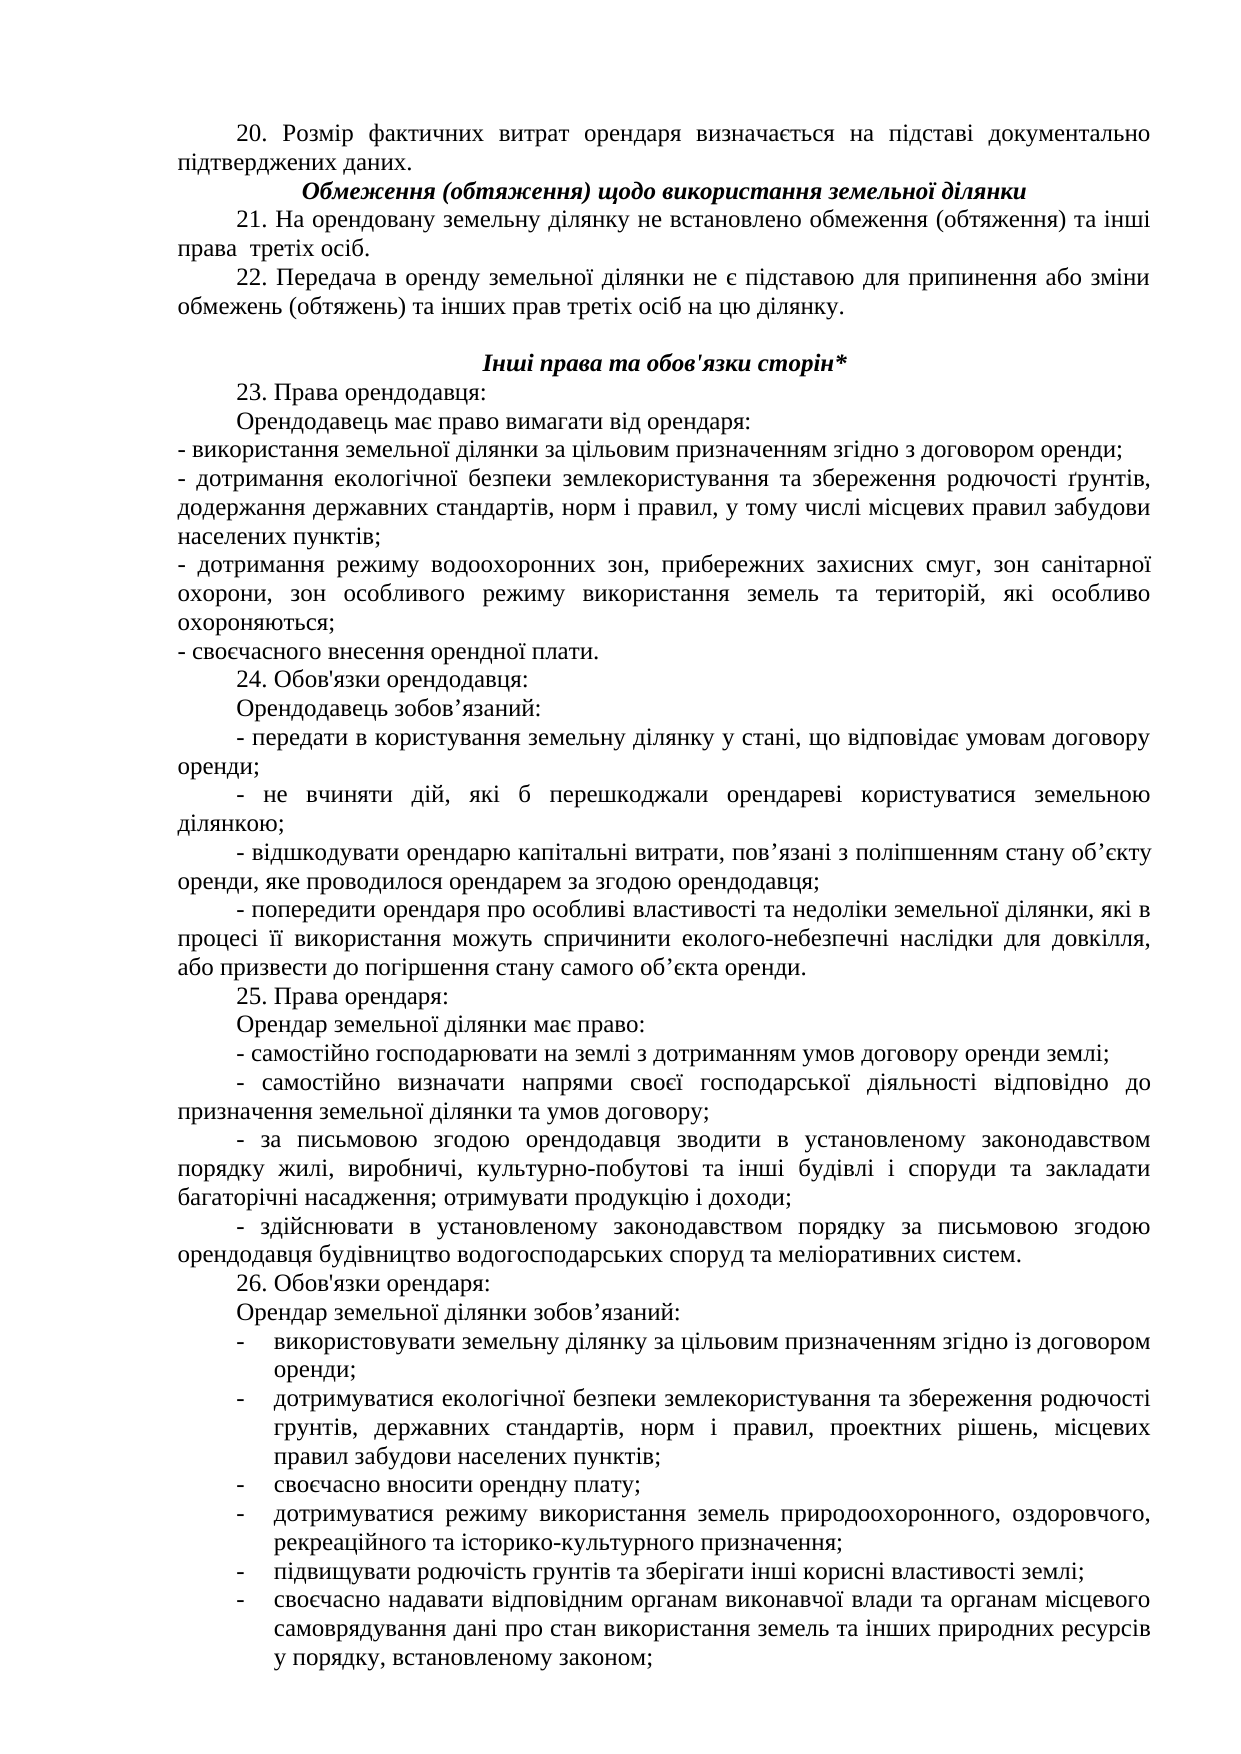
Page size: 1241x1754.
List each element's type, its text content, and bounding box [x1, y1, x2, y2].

text Орендар земельної ділянки має право: [177, 1009, 1152, 1038]
text - передати в користування земельну ділянку у стані, що відповідає умовам договору оренди; [177, 722, 1152, 779]
text - за письмовою згодою орендодавця зводити в установленому законодавством порядку жилі, виробничі, культурно-побутові та інші будівлі і споруди та закладати багаторічні насадження; отримувати продукцію і доходи; [177, 1124, 1152, 1211]
list використовувати земельну ділянку за цільовим призначенням згідно із договором оренди; [236, 1326, 1152, 1383]
text Обмеження (обтяження) щодо використання земельної ділянки [177, 176, 1152, 204]
text Орендодавець має право вимагати від орендаря: [177, 406, 1152, 434]
text Орендодавець зобов’язаний: [177, 693, 1152, 722]
text - самостійно визначати напрями своєї господарської діяльності відповідно до призначення земельної ділянки та умов договору; [177, 1067, 1152, 1124]
list підвищувати родючість грунтів та зберігати інші корисні властивості землі; [236, 1556, 1152, 1584]
list дотримуватися режиму використання земель природоохоронного, оздоровчого, рекреаційного та історико-культурного призначення; [236, 1498, 1152, 1556]
text - дотримання екологічної безпеки землекористування та збереження родючості ґрунтів, додержання державних стандартів, норм і правил, у тому числі місцевих правил забудови населених пунктів; [177, 463, 1152, 549]
text - дотримання режиму водоохоронних зон, прибережних захисних смуг, зон санітарної охорони, зон особливого режиму використання земель та територій, які особливо охороняються; [177, 549, 1152, 636]
text Інші права та обов'язки сторін* [177, 348, 1152, 377]
text 22. Передача в оренду земельної ділянки не є підставою для припинення або зміни обмежень (обтяжень) та інших прав третіх осіб на цю ділянку. [177, 262, 1152, 319]
list своєчасно вносити орендну плату; [236, 1469, 1152, 1498]
text 20. Розмір фактичних витрат орендаря визначається на підставі документально підтверджених даних. [177, 118, 1152, 176]
text - використання земельної ділянки за цільовим призначенням згідно з договором оренди; [177, 434, 1152, 463]
list дотримуватися екологічної безпеки землекористування та збереження родючості грунтів, державних стандартів, норм і правил, проектних рішень, місцевих правил забудови населених пунктів; [236, 1383, 1152, 1469]
text 26. Обов'язки орендаря: [177, 1268, 1152, 1297]
list своєчасно надавати відповідним органам виконавчої влади та органам місцевого самоврядування дані про стан використання земель та інших природних ресурсів у порядку, встановленому законом; [236, 1584, 1152, 1671]
text 25. Права орендаря: [177, 981, 1152, 1009]
text Орендар земельної ділянки зобов’язаний: [177, 1297, 1152, 1326]
text 24. Обов'язки орендодавця: [177, 664, 1152, 693]
text - попередити орендаря про особливі властивості та недоліки земельної ділянки, які в процесі її використання можуть спричинити еколого-небезпечні наслідки для довкілля, або призвести до погіршення стану самого об’єкта оренди. [177, 894, 1152, 981]
text 23. Права орендодавця: [177, 377, 1152, 406]
text - не вчиняти дій, які б перешкоджали орендареві користуватися земельною ділянкою; [177, 779, 1152, 837]
text - своєчасного внесення орендної плати. [177, 636, 1152, 664]
text - здійснювати в установленому законодавством порядку за письмовою згодою орендодавця будівництво водогосподарських споруд та меліоративних систем. [177, 1211, 1152, 1268]
text - самостійно господарювати на землі з дотриманням умов договору оренди землі; [177, 1038, 1152, 1067]
text - відшкодувати орендарю капітальні витрати, пов’язані з поліпшенням стану об’єкту оренди, яке проводилося орендарем за згодою орендодавця; [177, 837, 1152, 894]
text 21. На орендовану земельну ділянку не встановлено обмеження (обтяження) та інші права третіх осіб. [177, 204, 1152, 262]
